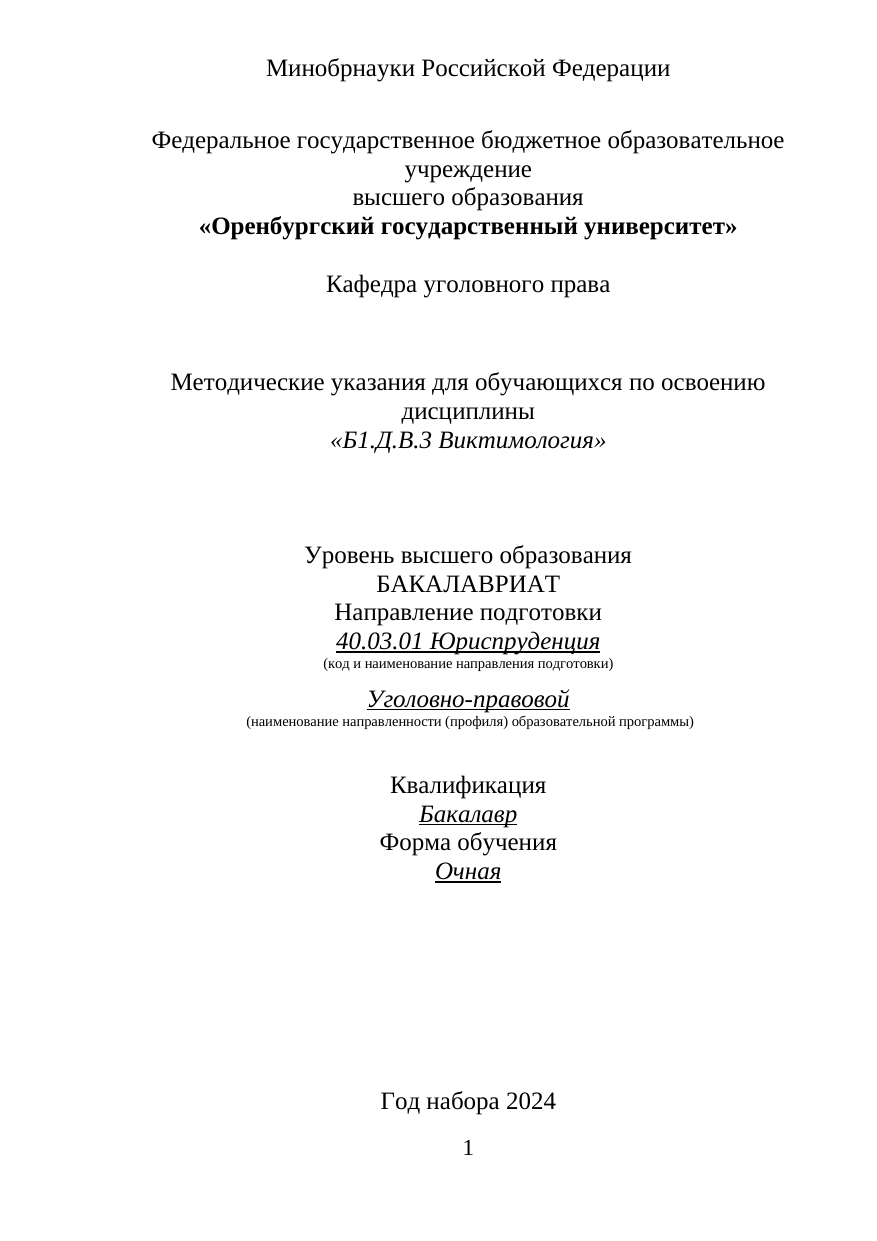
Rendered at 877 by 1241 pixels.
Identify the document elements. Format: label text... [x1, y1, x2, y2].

text Кафедра уголовного права [118, 269, 818, 297]
text (наименование направленности (профиля) образовательной программы) [118, 712, 818, 741]
text БАКАЛАВРИАТ [118, 569, 818, 597]
text Квалификация [118, 770, 818, 799]
text Уголовно-правовой [118, 684, 818, 712]
text Форма обучения [118, 827, 818, 856]
text (код и наименование направления подготовки) [118, 655, 818, 684]
text Направление подготовки [118, 597, 818, 626]
text Бакалавр [118, 799, 818, 827]
text 40.03.01 Юриспруденция [118, 626, 818, 655]
text Минобрнауки Российской Федерации [118, 53, 818, 82]
text «Б1.Д.В.3 Виктимология» [118, 425, 818, 454]
text Очная [118, 856, 818, 885]
text высшего образования [118, 182, 818, 211]
text Год набора 2024 [118, 1086, 818, 1115]
text Уровень высшего образования [118, 540, 818, 569]
text Федеральное государственное бюджетное образовательное учреждение [118, 125, 818, 182]
text Методические указания для обучающихся по освоению дисциплины [118, 367, 818, 425]
text «Оренбургский государственный университет» [118, 211, 818, 240]
